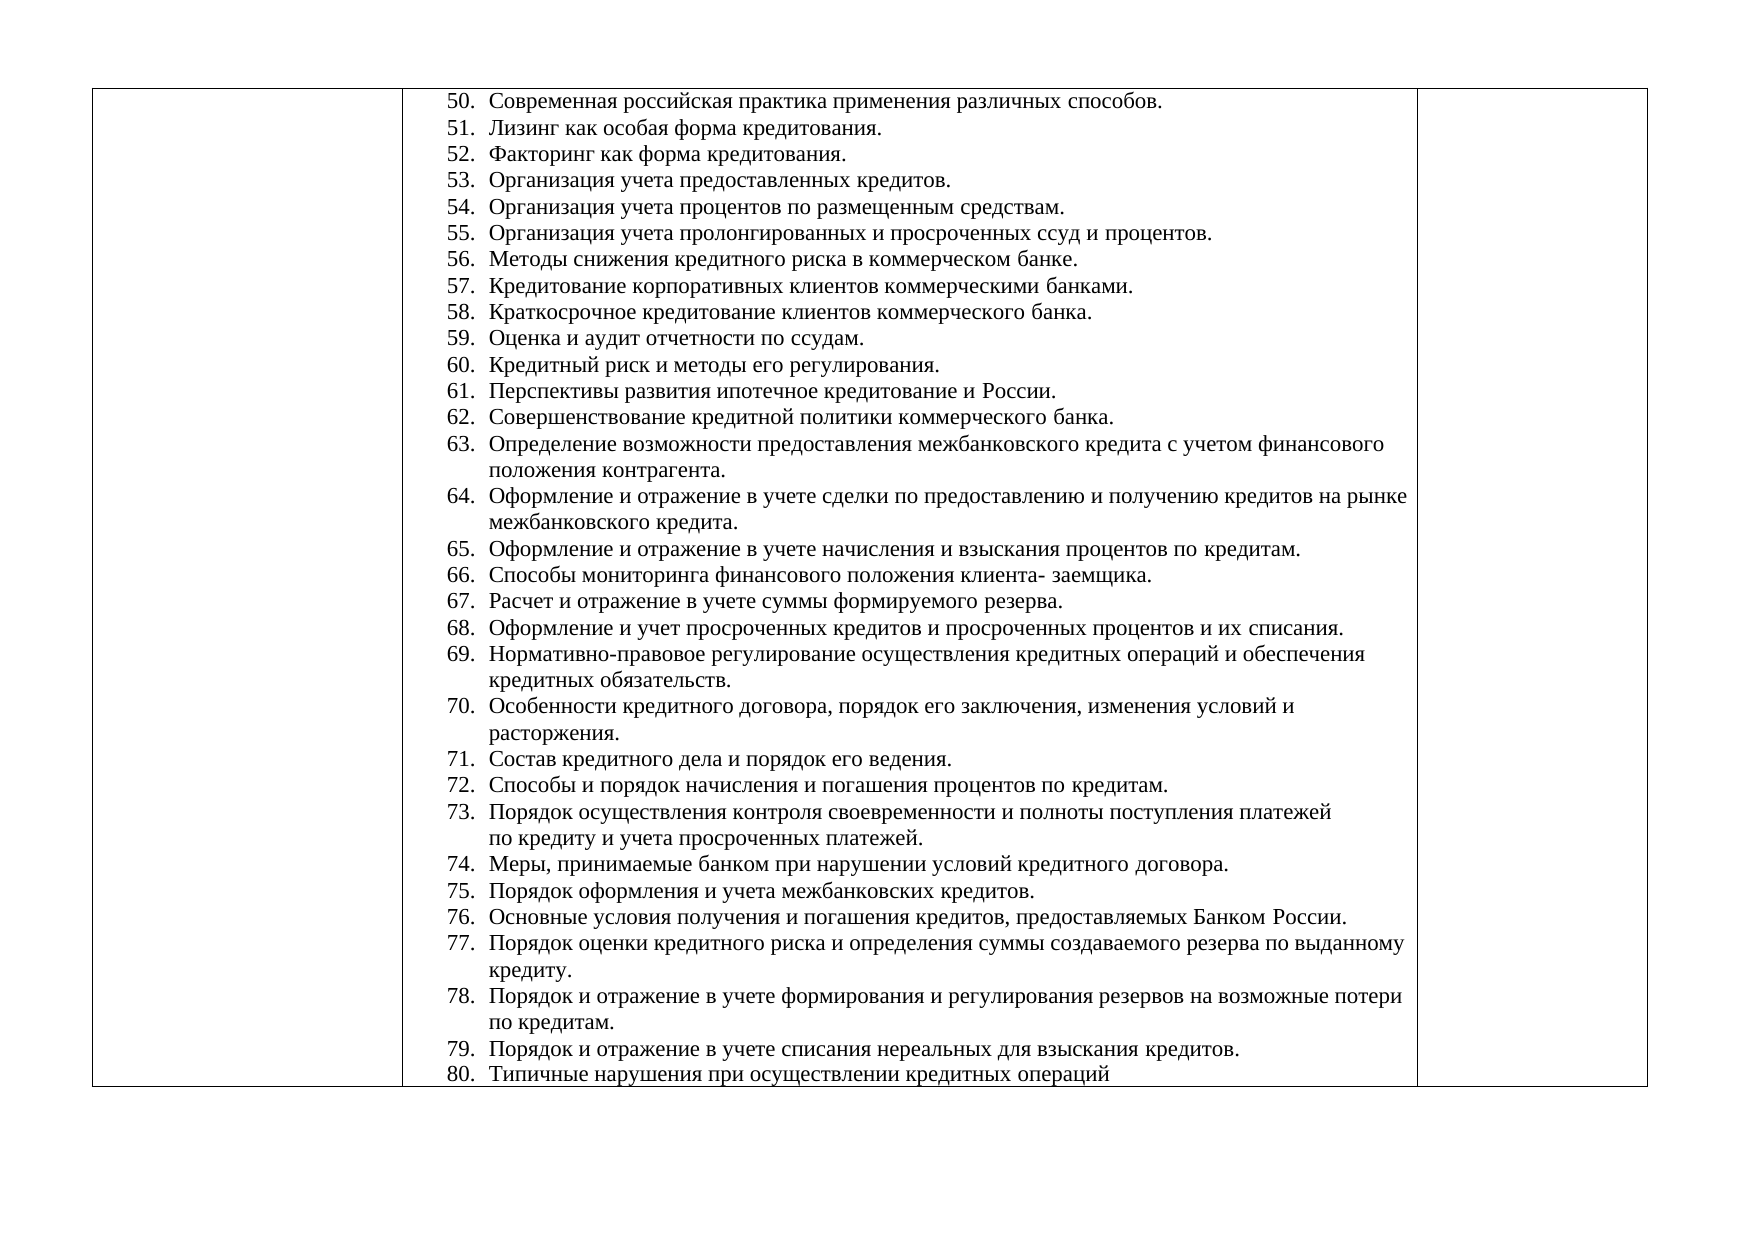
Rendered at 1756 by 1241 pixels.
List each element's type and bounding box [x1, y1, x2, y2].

table_cell [93, 89, 402, 1086]
table_cell [403, 89, 1417, 1086]
table_cell [1418, 89, 1647, 1086]
